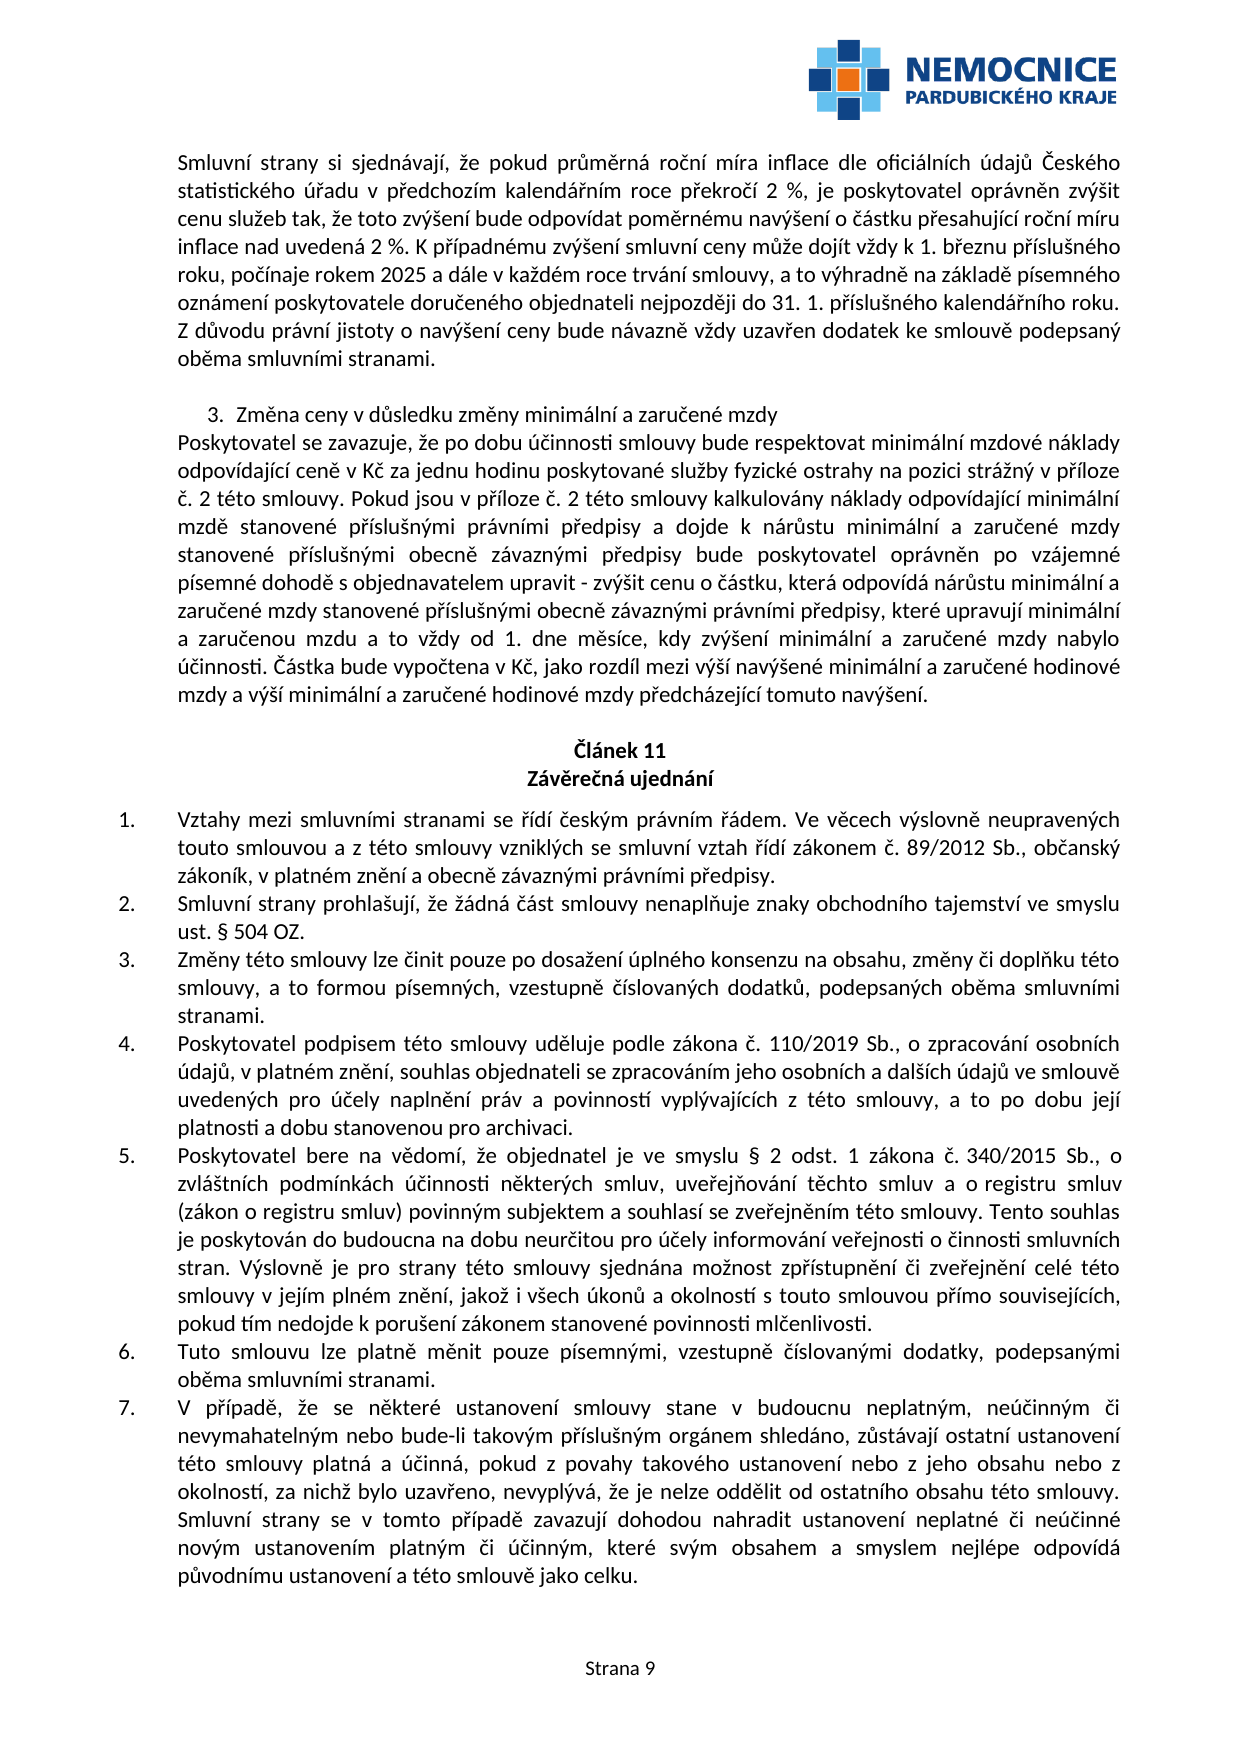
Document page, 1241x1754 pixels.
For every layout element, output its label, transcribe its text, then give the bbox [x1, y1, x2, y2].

list Poskytovatel podpisem této smlouvy uděluje podle zákona č. 110/2019 Sb., o zpracování osobních údajů, v platném znění, souhlas objednateli se zpracováním jeho osobních a dalších údajů ve smlouvě uvedených pro účely naplnění práv a povinností vyplývajících z této smlouvy, a to po dobu její platnosti a dobu stanovenou pro archivaci. [118, 1029, 1122, 1141]
list V případě, že se některé ustanovení smlouvy stane v budoucnu neplatným, neúčinným či nevymahatelným nebo bude-li takovým příslušným orgánem shledáno, zůstávají ostatní ustanovení této smlouvy platná a účinná, pokud z povahy takového ustanovení nebo z jeho obsahu nebo z okolností, za nichž bylo uzavřeno, nevyplývá, že je nelze oddělit od ostatního obsahu této smlouvy. Smluvní strany se v tomto případě zavazují dohodou nahradit ustanovení neplatné či neúčinné novým ustanovením platným či účinným, které svým obsahem a smyslem nejlépe odpovídá původnímu ustanovení a této smlouvě jako celku. [118, 1393, 1122, 1589]
picture [807, 38, 1117, 121]
list Změny této smlouvy lze činit pouze po dosažení úplného konsenzu na obsahu, změny či doplňku této smlouvy, a to formou písemných, vzestupně číslovaných dodatků, podepsaných oběma smluvními stranami. [118, 945, 1122, 1029]
list Tuto smlouvu lze platně měnit pouze písemnými, vzestupně číslovanými dodatky, podepsanými oběma smluvními stranami. [118, 1337, 1122, 1393]
text Článek 11 [118, 736, 1122, 764]
text 3. Změna ceny v důsledku změny minimální a zaručené mzdy [207, 400, 1122, 428]
text Závěrečná ujednání [118, 764, 1122, 792]
list Smluvní strany prohlašují, že žádná část smlouvy nenaplňuje znaky obchodního tajemství ve smyslu ust. § 504 OZ. [118, 889, 1122, 945]
text Smluvní strany si sjednávají, že pokud průměrná roční míra inflace dle oficiálních údajů Českého statistického úřadu v předchozím kalendářním roce překročí 2 %, je poskytovatel oprávněn zvýšit cenu služeb tak, že toto zvýšení bude odpovídat poměrnému navýšení o částku přesahující roční míru inflace nad uvedená 2 %. K případnému zvýšení smluvní ceny může dojít vždy k 1. březnu příslušného roku, počínaje rokem 2025 a dále v každém roce trvání smlouvy, a to výhradně na základě písemného oznámení poskytovatele doručeného objednateli nejpozději do 31. 1. příslušného kalendářního roku. Z důvodu právní jistoty o navýšení ceny bude návazně vždy uzavřen dodatek ke smlouvě podepsaný oběma smluvními stranami. [118, 148, 1122, 372]
list Vztahy mezi smluvními stranami se řídí českým právním řádem. Ve věcech výslovně neupravených touto smlouvou a z této smlouvy vzniklých se smluvní vztah řídí zákonem č. 89/2012 Sb., občanský zákoník, v platném znění a obecně závaznými právními předpisy. [118, 805, 1122, 889]
text Poskytovatel se zavazuje, že po dobu účinnosti smlouvy bude respektovat minimální mzdové náklady odpovídající ceně v Kč za jednu hodinu poskytované služby fyzické ostrahy na pozici strážný v příloze č. 2 této smlouvy. Pokud jsou v příloze č. 2 této smlouvy kalkulovány náklady odpovídající minimální mzdě stanovené příslušnými právními předpisy a dojde k nárůstu minimální a zaručené mzdy stanovené příslušnými obecně závaznými předpisy bude poskytovatel oprávněn po vzájemné písemné dohodě s objednavatelem upravit - zvýšit cenu o částku, která odpovídá nárůstu minimální a zaručené mzdy stanovené příslušnými obecně závaznými právními předpisy, které upravují minimální a zaručenou mzdu a to vždy od 1. dne měsíce, kdy zvýšení minimální a zaručené mzdy nabylo účinnosti. Částka bude vypočtena v Kč, jako rozdíl mezi výší navýšené minimální a zaručené hodinové mzdy a výší minimální a zaručené hodinové mzdy předcházející tomuto navýšení. [177, 428, 1122, 708]
list Poskytovatel bere na vědomí, že objednatel je ve smyslu § 2 odst. 1 zákona č. 340/2015 Sb., o zvláštních podmínkách účinnosti některých smluv, uveřejňování těchto smluv a o registru smluv (zákon o registru smluv) povinným subjektem a souhlasí se zveřejněním této smlouvy. Tento souhlas je poskytován do budoucna na dobu neurčitou pro účely informování veřejnosti o činnosti smluvních stran. Výslovně je pro strany této smlouvy sjednána možnost zpřístupnění či zveřejnění celé této smlouvy v jejím plném znění, jakož i všech úkonů a okolností s touto smlouvou přímo souvisejících, pokud tím nedojde k porušení zákonem stanovené povinnosti mlčenlivosti. [118, 1141, 1122, 1337]
